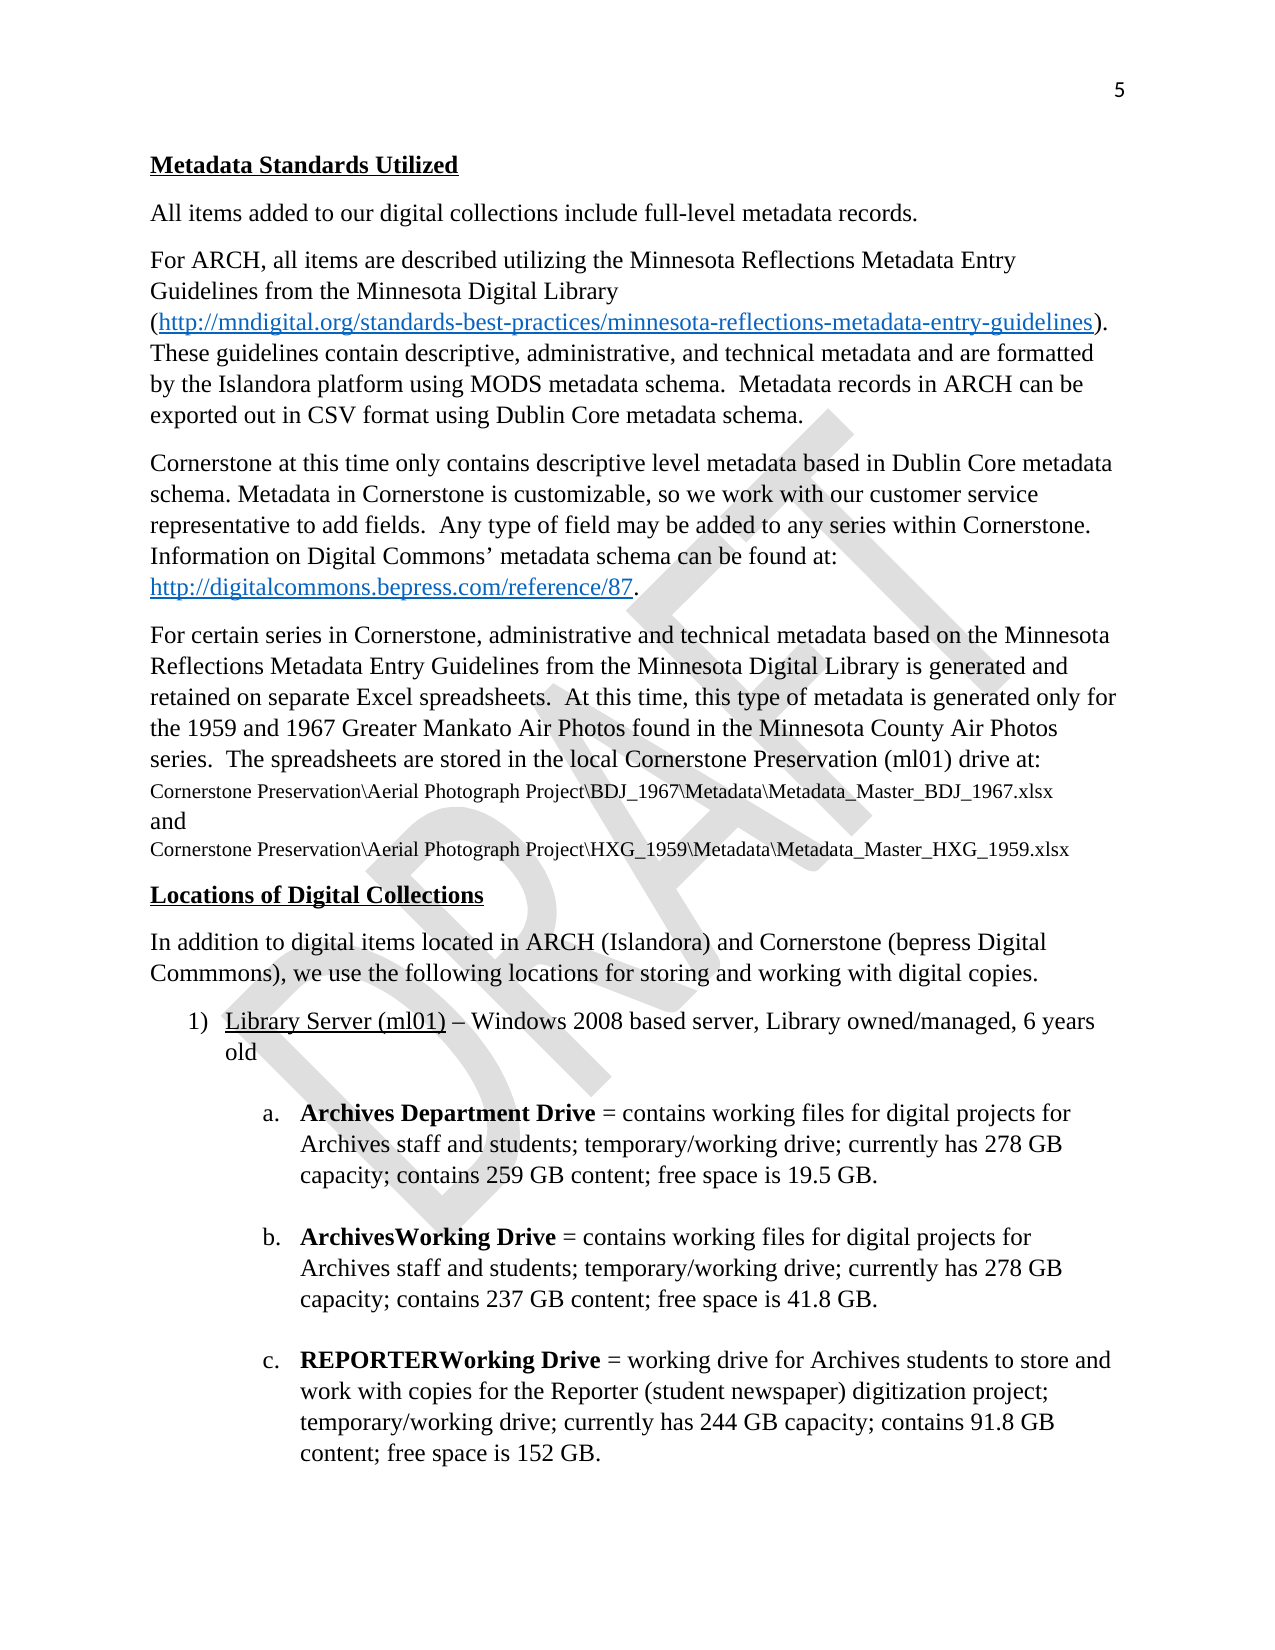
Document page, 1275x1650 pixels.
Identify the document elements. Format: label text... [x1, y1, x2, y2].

list ArchivesWorking Drive = contains working files for digital projects for Archives staff and students; temporary/working drive; currently has 278 GB capacity; contains 237 GB content; free space is 41.8 GB. [262, 1222, 1125, 1343]
text In addition to digital items located in ARCH (Islandora) and Cornerstone (bepress Digital Commmons), we use the following locations for storing and working with digital copies. [150, 927, 1125, 987]
text For certain series in Cornerstone, administrative and technical metadata based on the Minnesota Reflections Metadata Entry Guidelines from the Minnesota Digital Library is generated and retained on separate Excel spreadsheets. At this time, this type of metadata is generated only for the 1959 and 1967 Greater Mankato Air Photos found in the Minnesota County Air Photos series. The spreadsheets are stored in the local Cornerstone Preservation (ml01) drive at: Cornerstone Preservation\Aerial Photograph Project\BDJ_1967\Metadata\Metadata_Master_BDJ_1967.xlsx and Cornerstone Preservation\Aerial Photograph Project\HXG_1959\Metadata\Metadata_Master_HXG_1959.xlsx [150, 620, 1125, 861]
text Cornerstone at this time only contains descriptive level metadata based in Dublin Core metadata schema. Metadata in Cornerstone is customizable, so we work with our customer service representative to add fields. Any type of field may be added to any series within Cornerstone. Information on Digital Commons’ metadata schema can be found at: http://digitalcommons.bepress.com/reference/87. [150, 448, 1125, 601]
text Metadata Standards Utilized [150, 150, 1125, 179]
text For ARCH, all items are described utilizing the Minnesota Reflections Metadata Entry Guidelines from the Minnesota Digital Library (http://mndigital.org/standards-best-practices/minnesota-reflections-metadata-entry-guidelines). These guidelines contain descriptive, administrative, and technical metadata and are formatted by the Islandora platform using MODS metadata schema. Metadata records in ARCH can be exported out in CSV format using Dublin Core metadata schema. [150, 245, 1125, 429]
list Archives Department Drive = contains working files for digital projects for Archives staff and students; temporary/working drive; currently has 278 GB capacity; contains 259 GB content; free space is 19.5 GB. [262, 1098, 1125, 1219]
list REPORTERWorking Drive = working drive for Archives students to store and work with copies for the Reporter (student newspaper) digitization project; temporary/working drive; currently has 244 GB capacity; contains 91.8 GB content; free space is 152 GB. [262, 1345, 1125, 1497]
text All items added to our digital collections include full-level metadata records. [150, 198, 1125, 226]
list Library Server (ml01) – Windows 2008 based server, Library owned/managed, 6 years old [187, 1006, 1125, 1096]
text Locations of Digital Collections [150, 880, 1125, 908]
